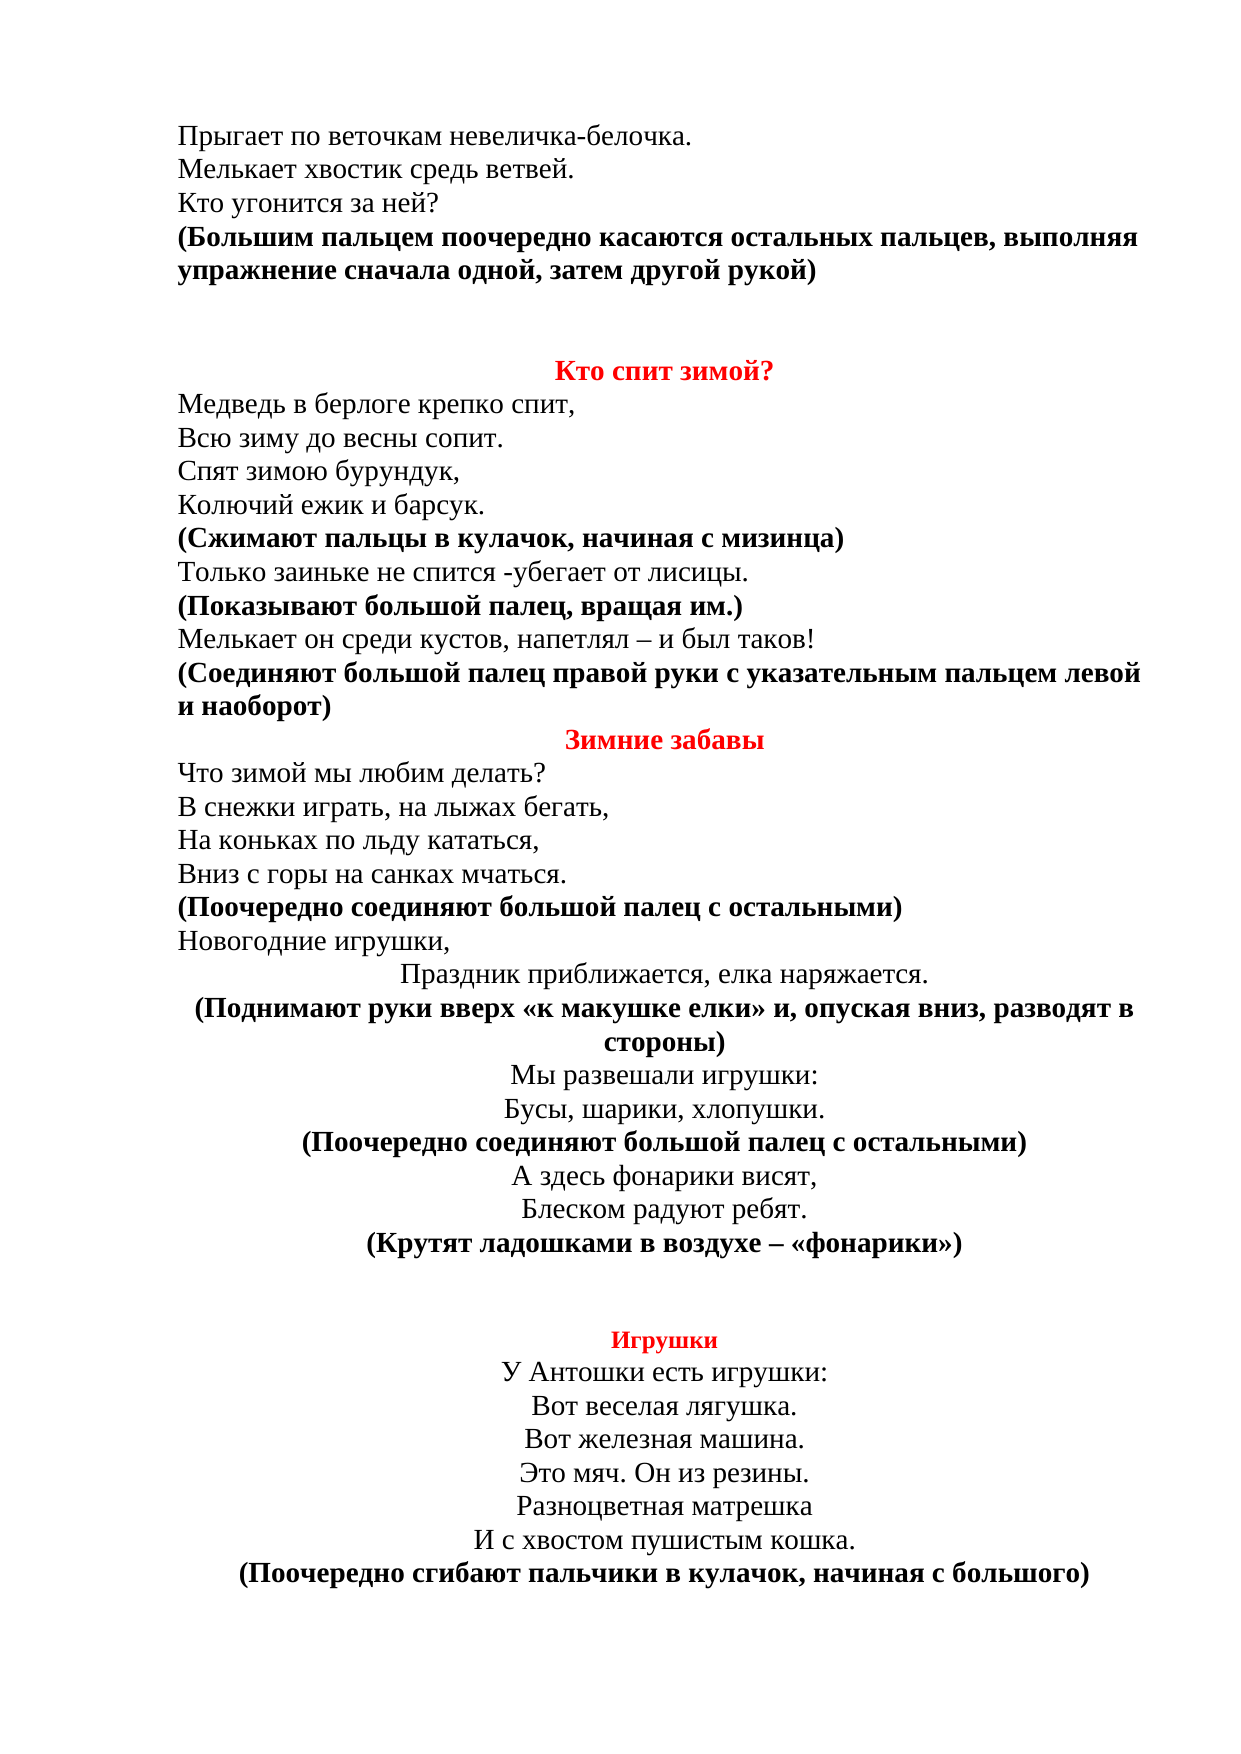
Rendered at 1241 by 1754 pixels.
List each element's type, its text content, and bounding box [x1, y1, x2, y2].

text Игрушки У Антошки есть игрушки: Вот веселая лягушка. Вот железная машина. Это мяч. Он из резины. Разноцветная матрешка И с хвостом пушистым кошка. (Поочередно сгибают пальчики в кулачок, начиная с большого) [177, 1326, 1152, 1589]
text Кто спит зимой? [177, 353, 1152, 386]
text Прыгает по веточкам невеличка-белочка. Мелькает хвостик средь ветвей. Кто угонится за ней? (Большим пальцем поочередно касаются остальных пальцев, выполняя упражнение сначала одной, затем другой рукой) [177, 118, 1152, 286]
text Зимние забавы [177, 722, 1152, 755]
text Праздник приближается, елка наряжается. (Поднимают руки вверх «к макушке елки» и, опуская вниз, разводят в стороны) Мы развешали игрушки: Бусы, шарики, хлопушки. (Поочередно соединяют большой палец с остальными) А здесь фонарики висят, Блеском радуют ребят. (Крутят ладошками в воздухе – «фонарики») [177, 957, 1152, 1258]
text Медведь в берлоге крепко спит, Всю зиму до весны сопит. Спят зимою бурундук, Колючий ежик и барсук. (Сжимают пальцы в кулачок, начиная с мизинца) Только заиньке не спится -убегает от лисицы. (Показывают большой палец, вращая им.) Мелькает он среди кустов, напетлял – и был таков! (Соединяют большой палец правой руки с указательным пальцем левой и наоборот) [177, 386, 1152, 722]
text Что зимой мы любим делать? В снежки играть, на лыжах бегать, На коньках по льду кататься, Вниз с горы на санках мчаться. (Поочередно соединяют большой палец с остальными) Новогодние игрушки, [177, 755, 1152, 957]
